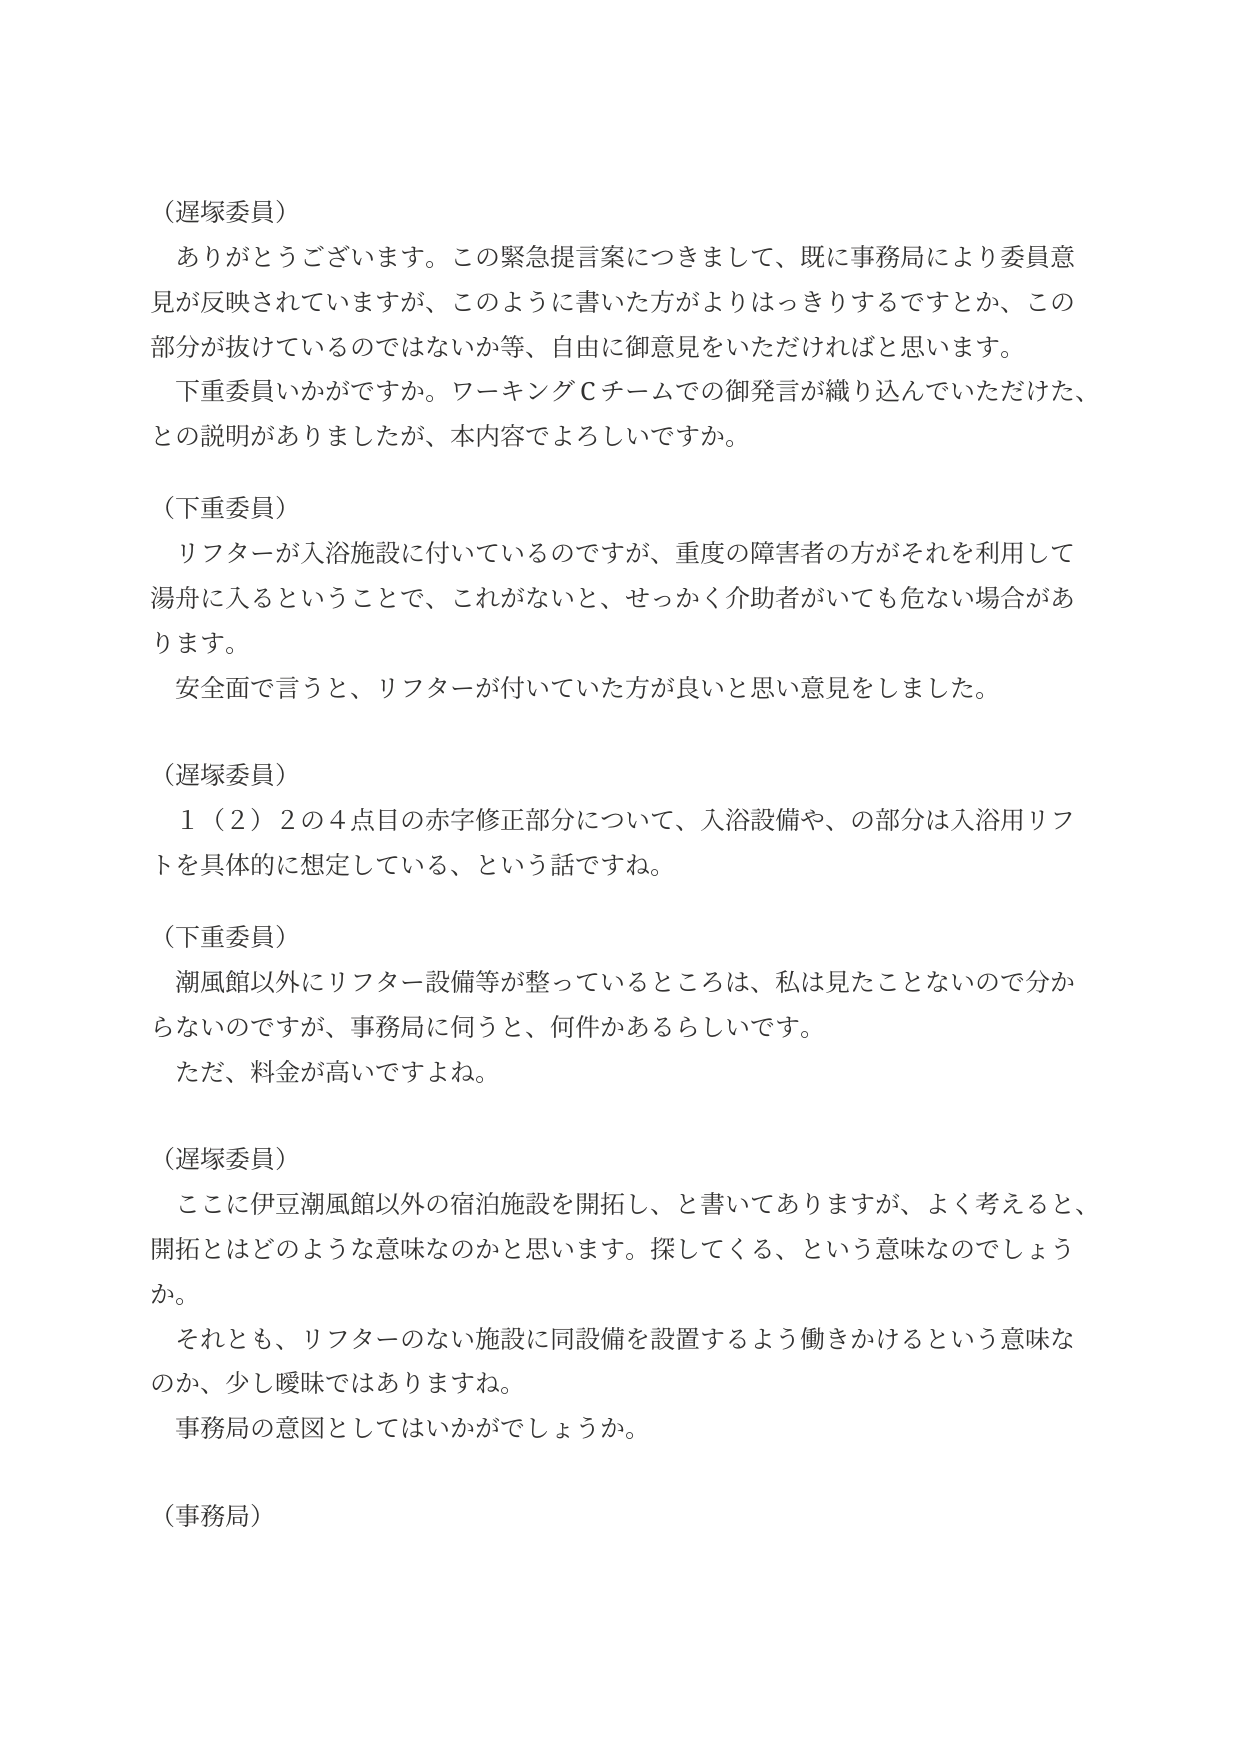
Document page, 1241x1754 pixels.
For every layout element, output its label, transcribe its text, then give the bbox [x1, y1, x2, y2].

text 潮風館以外にリフター設備等が整っているところは、私は見たことないので分からないのですが、事務局に伺うと、何件かあるらしいです。 [150, 962, 1090, 1043]
text ただ、料金が高いですよね。 [150, 1052, 1090, 1088]
text （遅塚委員） １（２）２の４点目の赤字修正部分について、入浴設備や、の部分は入浴用リフトを具体的に想定している、という話ですね。 [150, 756, 1090, 912]
text （事務局） [150, 1496, 1090, 1532]
text （遅塚委員） [150, 192, 1090, 228]
text 事務局の意図としてはいかがでしょうか。 [150, 1409, 1090, 1445]
text （遅塚委員） ここに伊豆潮風館以外の宿泊施設を開拓し、と書いてありますが、よく考えると、開拓とはどのような意味なのかと思います。探してくる、という意味なのでしょうか。 それとも、リフターのない施設に同設備を設置するよう働きかけるという意味なのか、少し曖昧ではありますね。 [150, 1140, 1090, 1400]
text （下重委員） リフターが入浴施設に付いているのですが、重度の障害者の方がそれを利用して湯舟に入るということで、これがないと、せっかく介助者がいても危ない場合があります。 [150, 489, 1090, 659]
text ありがとうございます。この緊急提言案につきまして、既に事務局により委員意見が反映されていますが、このように書いた方がよりはっきりするですとか、この部分が抜けているのではないか等、自由に御意見をいただければと思います。 下重委員いかがですか。ワーキングCチームでの御発言が織り込んでいただけた、との説明がありましたが、本内容でよろしいですか。 [150, 237, 1090, 483]
text 安全面で言うと、リフターが付いていた方が良いと思い意見をしました。 [150, 668, 1090, 704]
text （下重委員） [150, 918, 1090, 953]
